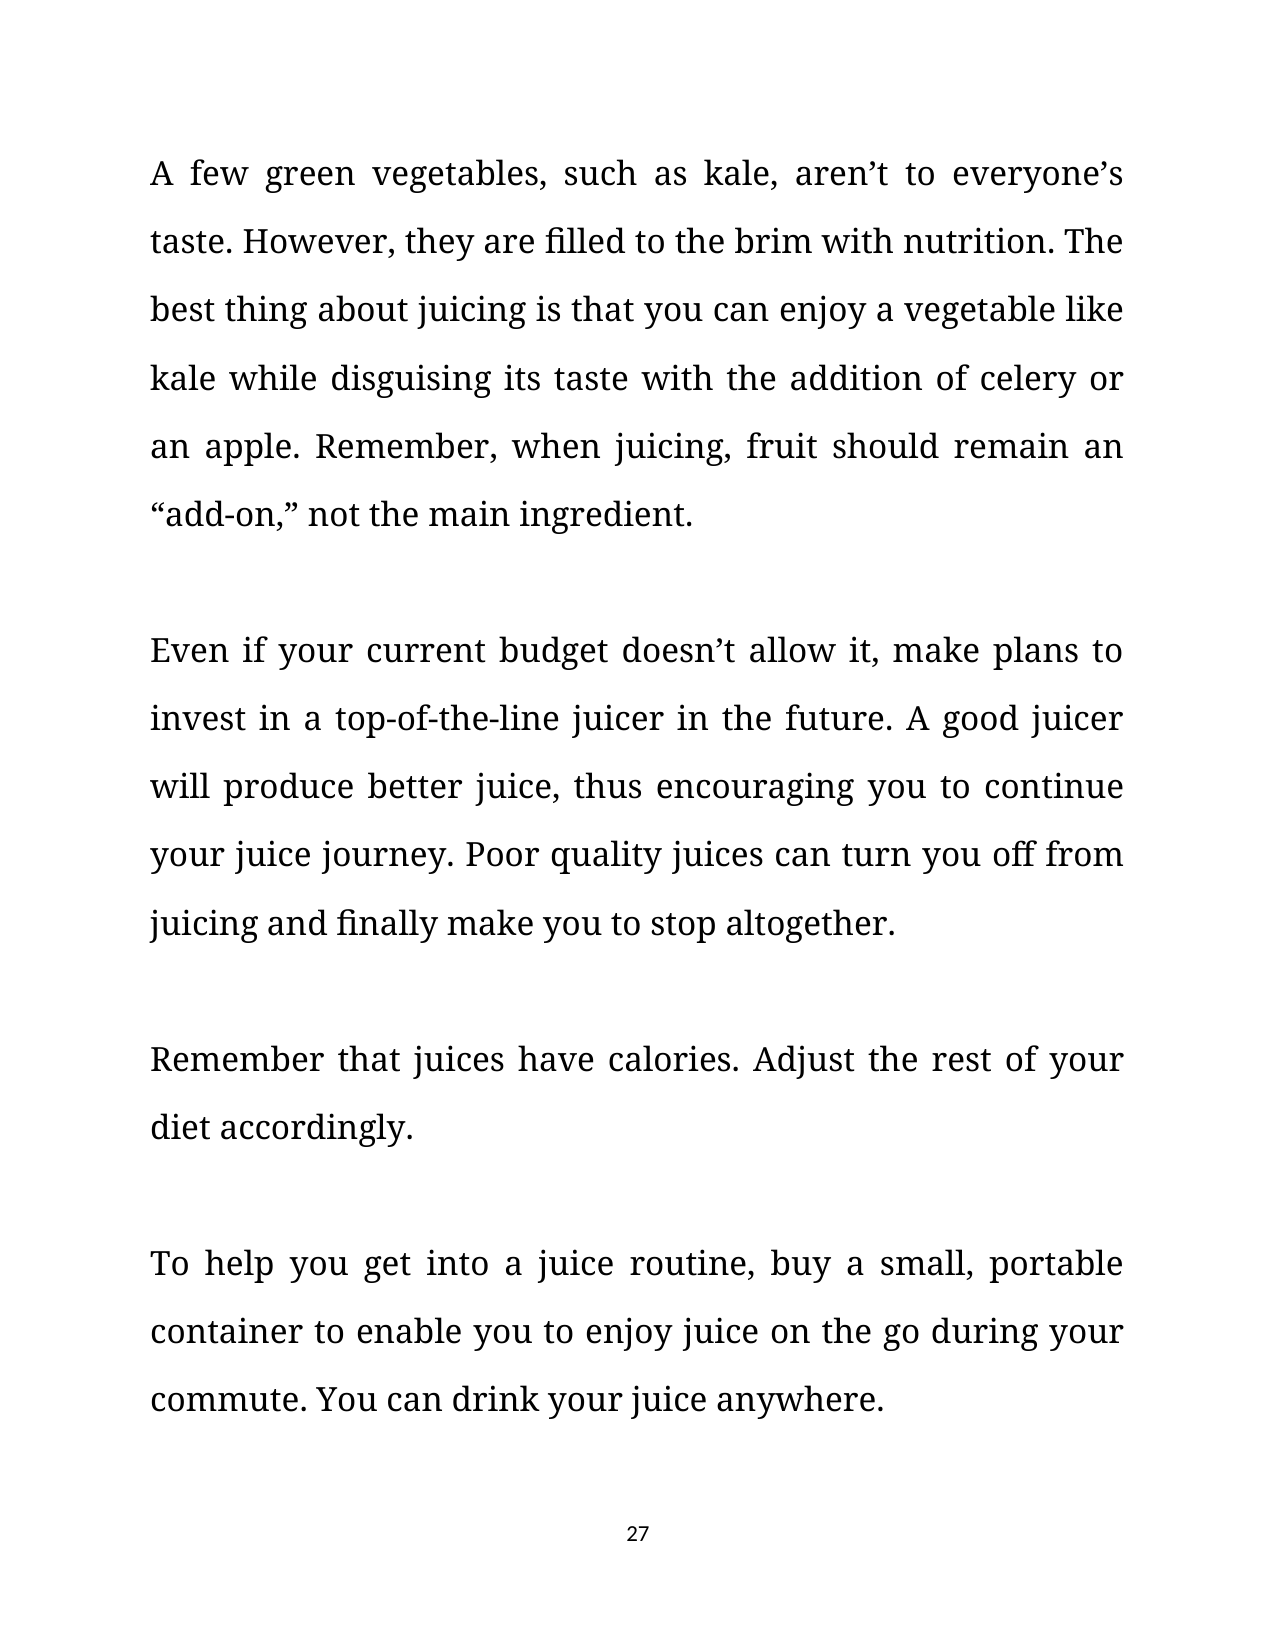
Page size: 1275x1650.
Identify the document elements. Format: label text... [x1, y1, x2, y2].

text To help you get into a juice routine, buy a small, portable container to enable you to enjoy juice on the go during your commute. You can drink your juice anywhere. [150, 1240, 1125, 1422]
text Even if your current budget doesn’t allow it, make plans to invest in a top-of-the-line juicer in the future. A good juicer will produce better juice, thus encouraging you to continue your juice journey. Poor quality juices can turn you off from juicing and finally make you to stop altogether. [150, 627, 1125, 945]
text Remember that juices have calories. Adjust the rest of your diet accordingly. [150, 1036, 1125, 1149]
text A few green vegetables, such as kale, aren’t to everyone’s taste. However, they are filled to the brim with nutrition. The best thing about juicing is that you can enjoy a vegetable like kale while disguising its taste with the addition of celery or an apple. Remember, when juicing, fruit should remain an “add-on,” not the main ingredient. [150, 150, 1125, 536]
